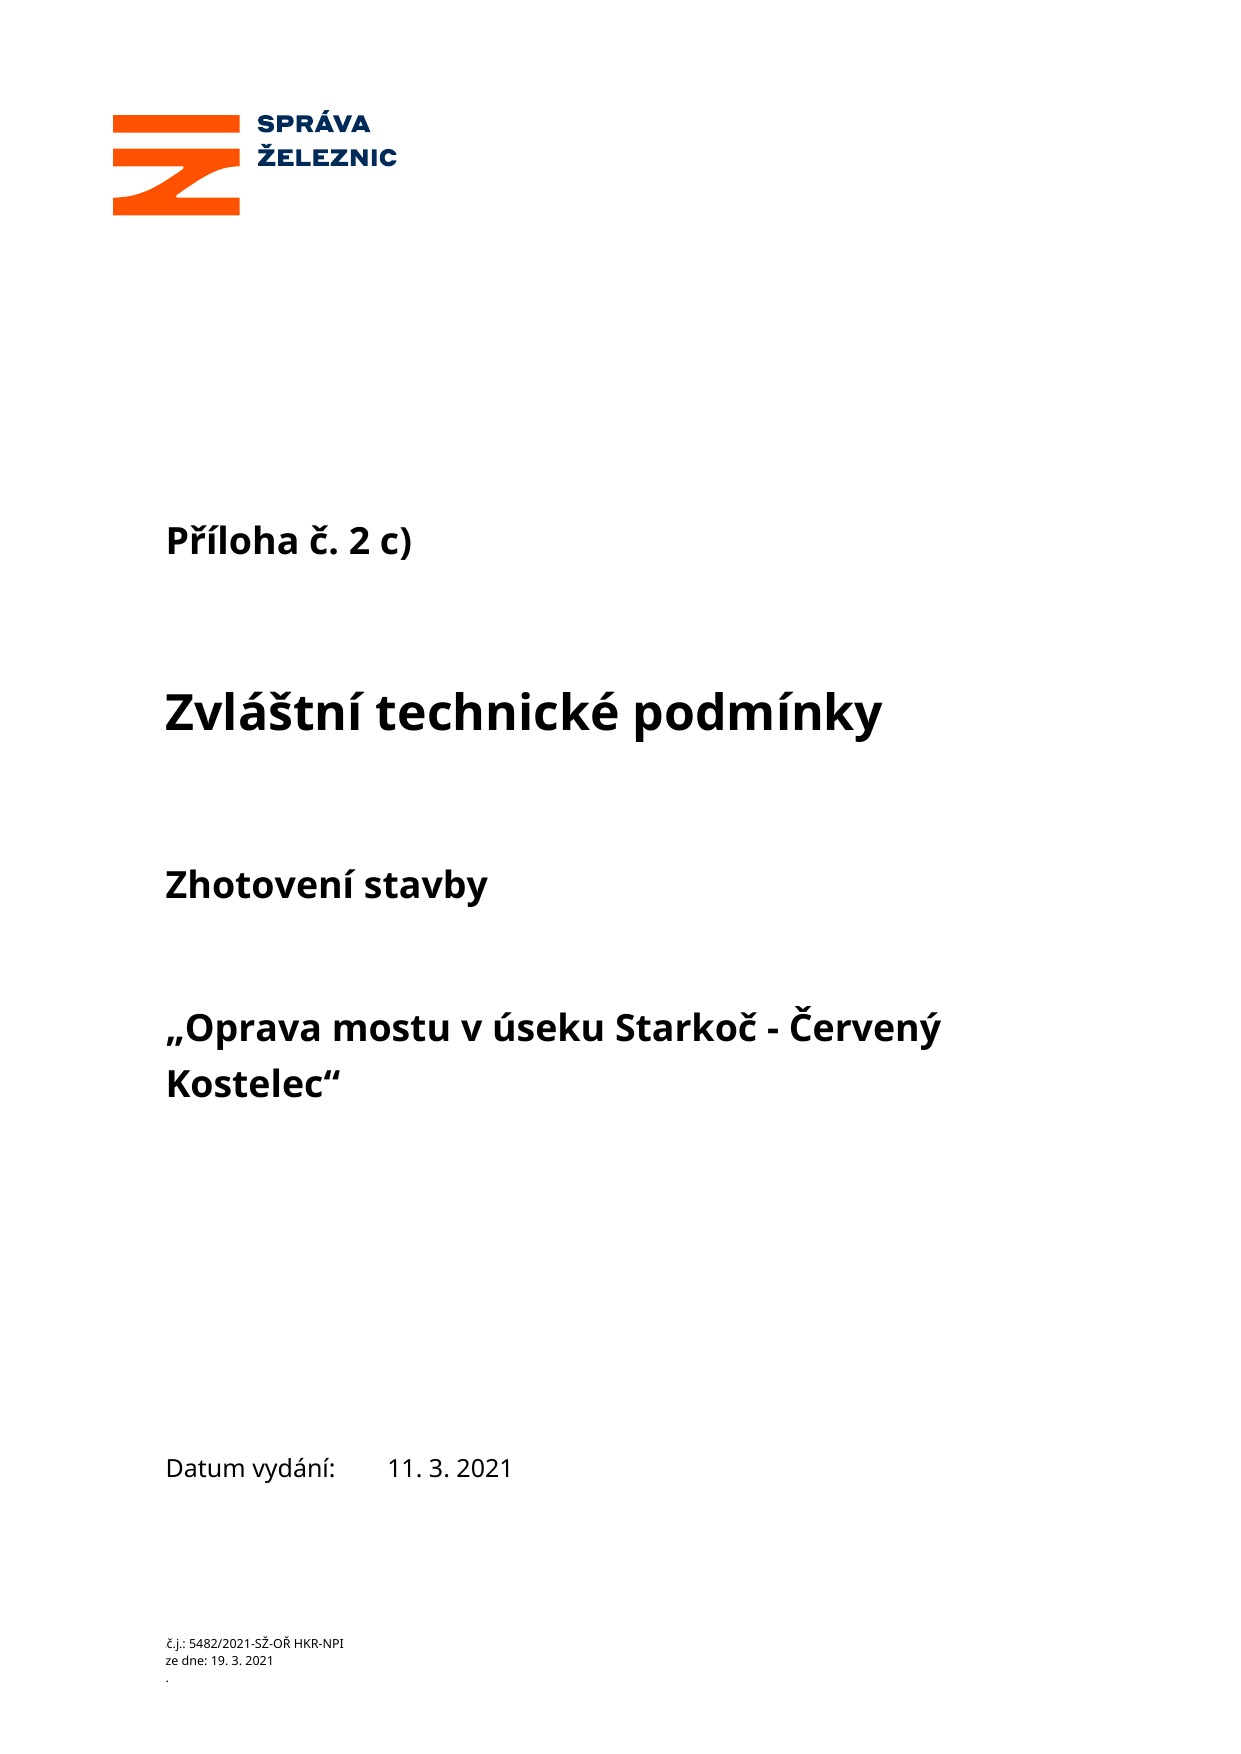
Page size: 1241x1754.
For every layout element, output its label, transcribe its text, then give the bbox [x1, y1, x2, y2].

text Příloha č. 2 c) [165, 514, 1075, 566]
text Zhotovení stavby [165, 858, 1075, 909]
text Zvláštní technické podmínky [165, 677, 1075, 745]
text „Oprava mostu v úseku Starkoč - Červený Kostelec“ [165, 1001, 1075, 1109]
text Datum vydání: 11. 3. 2021 [165, 1451, 1075, 1485]
